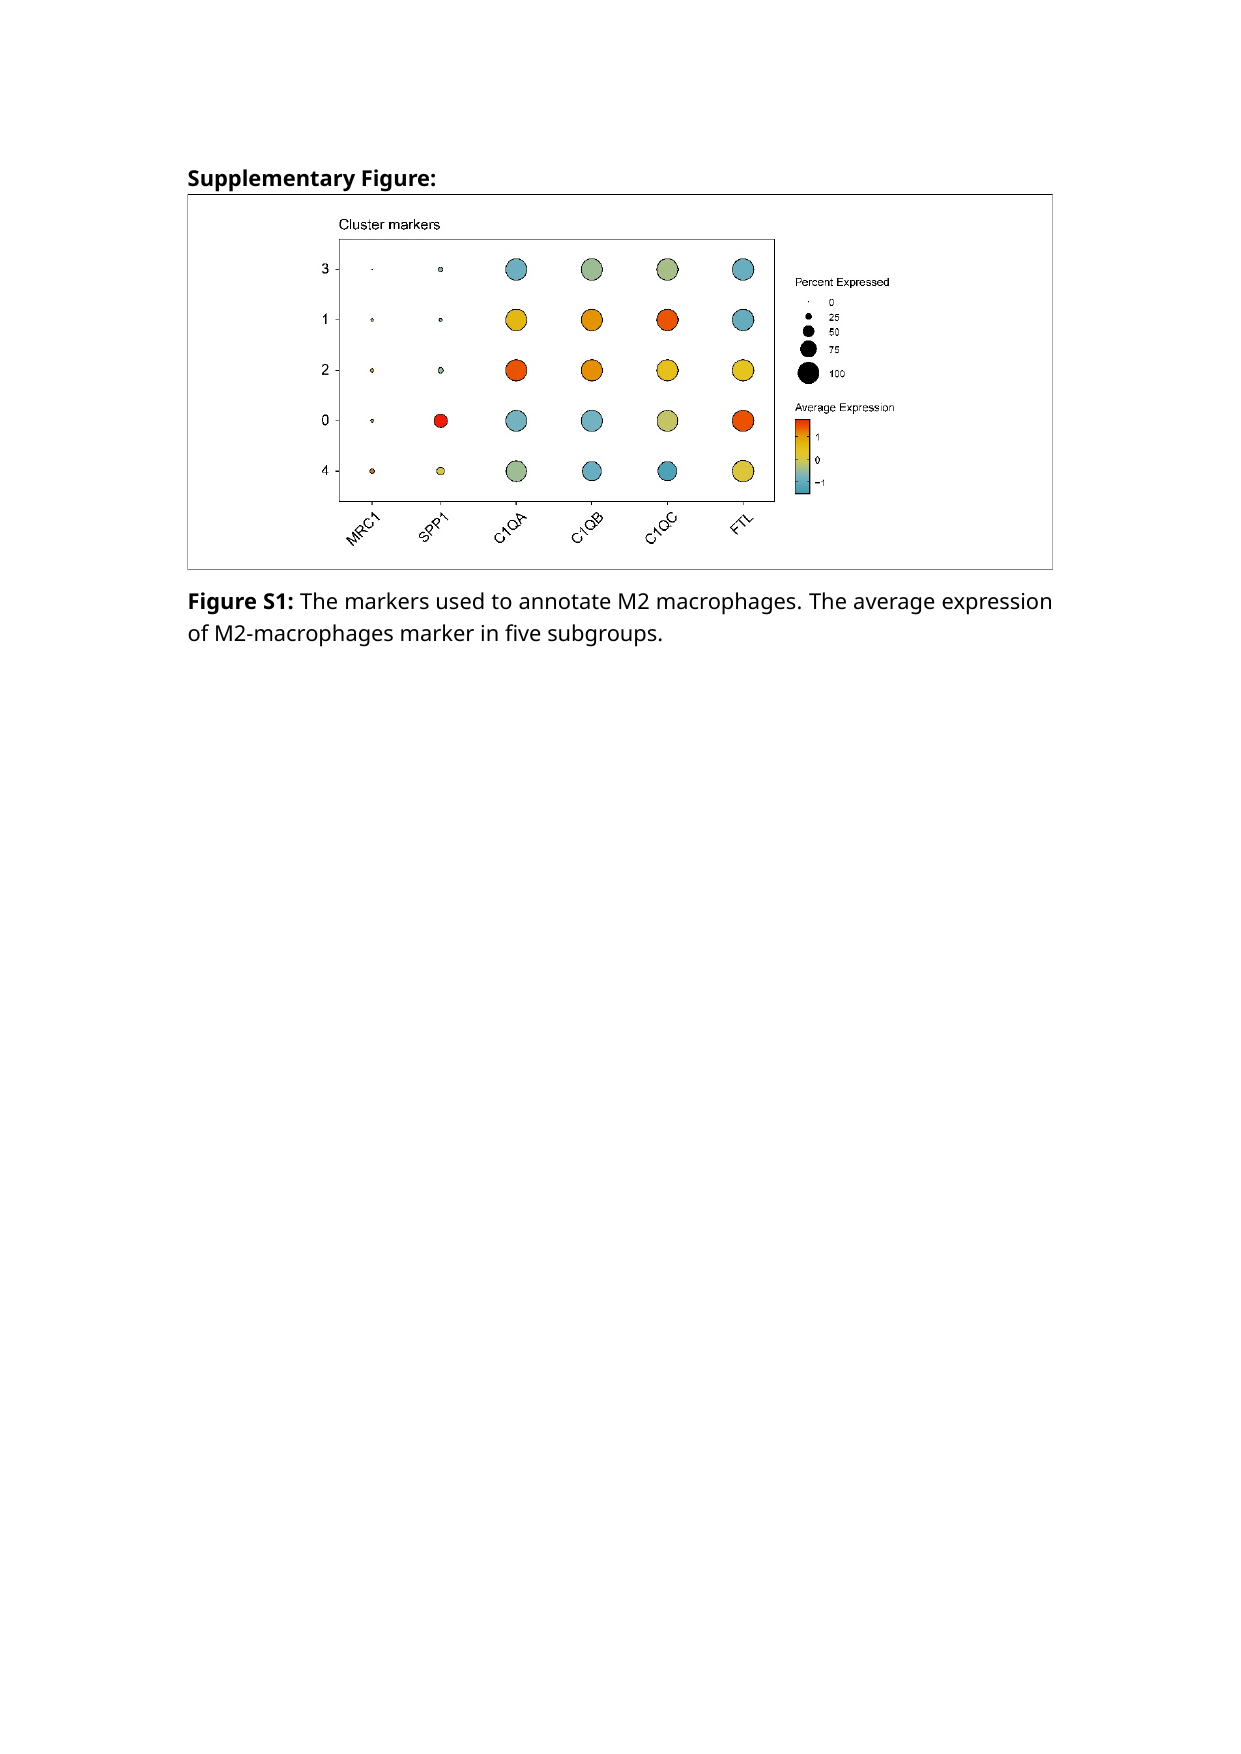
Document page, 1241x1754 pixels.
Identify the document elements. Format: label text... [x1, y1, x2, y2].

picture [187, 194, 1053, 570]
text Figure S1: The markers used to annotate M2 macrophages. The average expression of M2-macrophages marker in five subgroups. [187, 584, 1053, 649]
text Supplementary Figure: [187, 162, 1053, 194]
